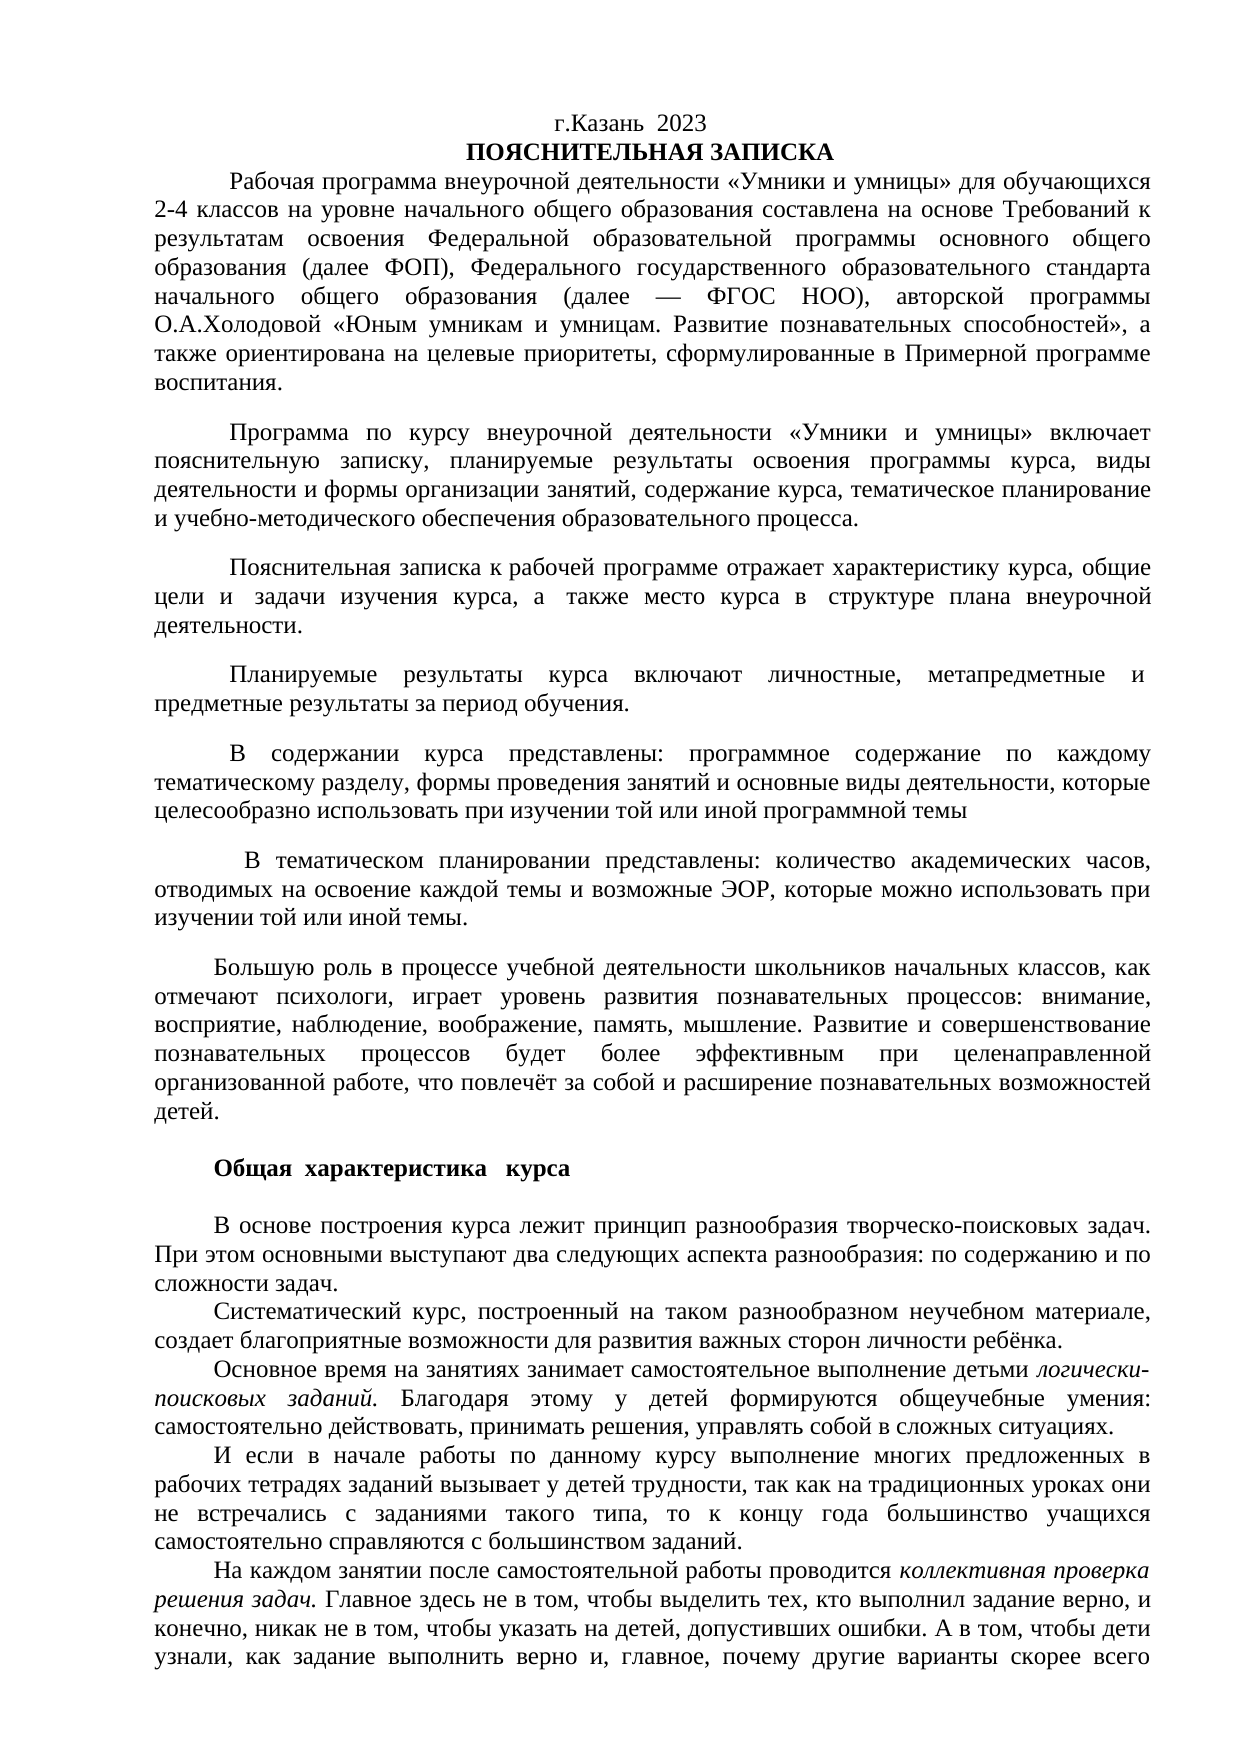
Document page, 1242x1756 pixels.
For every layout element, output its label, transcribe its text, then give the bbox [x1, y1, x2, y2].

text Систематический курс, построенный на таком разнообразном неучебном материале, создает благоприятные возможности для развития важных сторон личности ребёнка. [154, 1296, 1152, 1354]
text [154, 1555, 1152, 1670]
text Основное время на занятиях занимает самостоятельное выполнение детьми логически-поисковых заданий. Благодаря этому у детей формируются общеучебные умения: самостоятельно действовать, принимать решения, управлять собой в сложных ситуациях. [154, 1354, 1152, 1440]
text В тематическом планировании представлены: количество академических часов, отводимых на освоение каждой темы и возможные ЭОР, которые можно использовать при изучении той или иной темы. [154, 845, 1152, 931]
text г.Казань 2023 [154, 108, 1146, 137]
text Большую роль в процессе учебной деятельности школьников начальных классов, как отмечают психологи, играет уровень развития познавательных процессов: внимание, восприятие, наблюдение, воображение, память, мышление. Развитие и совершенствование познавательных процессов будет более эффективным при целенаправленной организованной работе, что повлечёт за собой и расширение познавательных возможностей детей. [154, 952, 1152, 1124]
text Программа по курсу внеурочной деятельности «Умники и умницы» включает пояснительную записку, планируемые результаты освоения программы курса, виды деятельности и формы организации занятий, содержание курса, тематическое планирование и учебно-методического обеспечения образовательного процесса. [154, 417, 1152, 532]
text ПОЯСНИТЕЛЬНАЯ ЗАПИСКА [154, 137, 1146, 166]
text Рабочая программа внеурочной деятельности «Умники и умницы» для обучающихся 2-4 классов на уровне начального общего образования составлена на основе Требований к результатам освоения Федеральной образовательной программы основного общего образования (далее ФОП), Федерального государственного образовательного стандарта начального общего образования (далее — ФГОС НОО), авторской программы О.А.Холодовой «Юным умникам и умницам. Развитие познавательных способностей», а также ориентирована на целевые приоритеты, сформулированные в Примерной программе воспитания. [154, 166, 1152, 396]
text Общая характеристика курса [154, 1153, 1152, 1182]
text Планируемые результаты курса включают личностные, метапредметные и предметные результаты за период обучения. [154, 659, 1152, 717]
text В содержании курса представлены: программное содержание по каждому тематическому разделу, формы проведения занятий и основные виды деятельности, которые целесообразно использовать при изучении той или иной программной темы [154, 738, 1152, 824]
text Пояснительная записка к рабочей программе отражает характеристику курса, общие цели и задачи изучения курса, а также место курса в структуре плана внеурочной деятельности. [154, 552, 1152, 639]
text В основе построения курса лежит принцип разнообразия творческо-поисковых задач. При этом основными выступают два следующих аспекта разнообразия: по содержанию и по сложности задач. [154, 1210, 1152, 1296]
text И если в начале работы по данному курсу выполнение многих предложенных в рабочих тетрадях заданий вызывает у детей трудности, так как на традиционных уроках они не встречались с заданиями такого типа, то к концу года большинство учащихся самостоятельно справляются с большинством заданий. [154, 1440, 1152, 1555]
